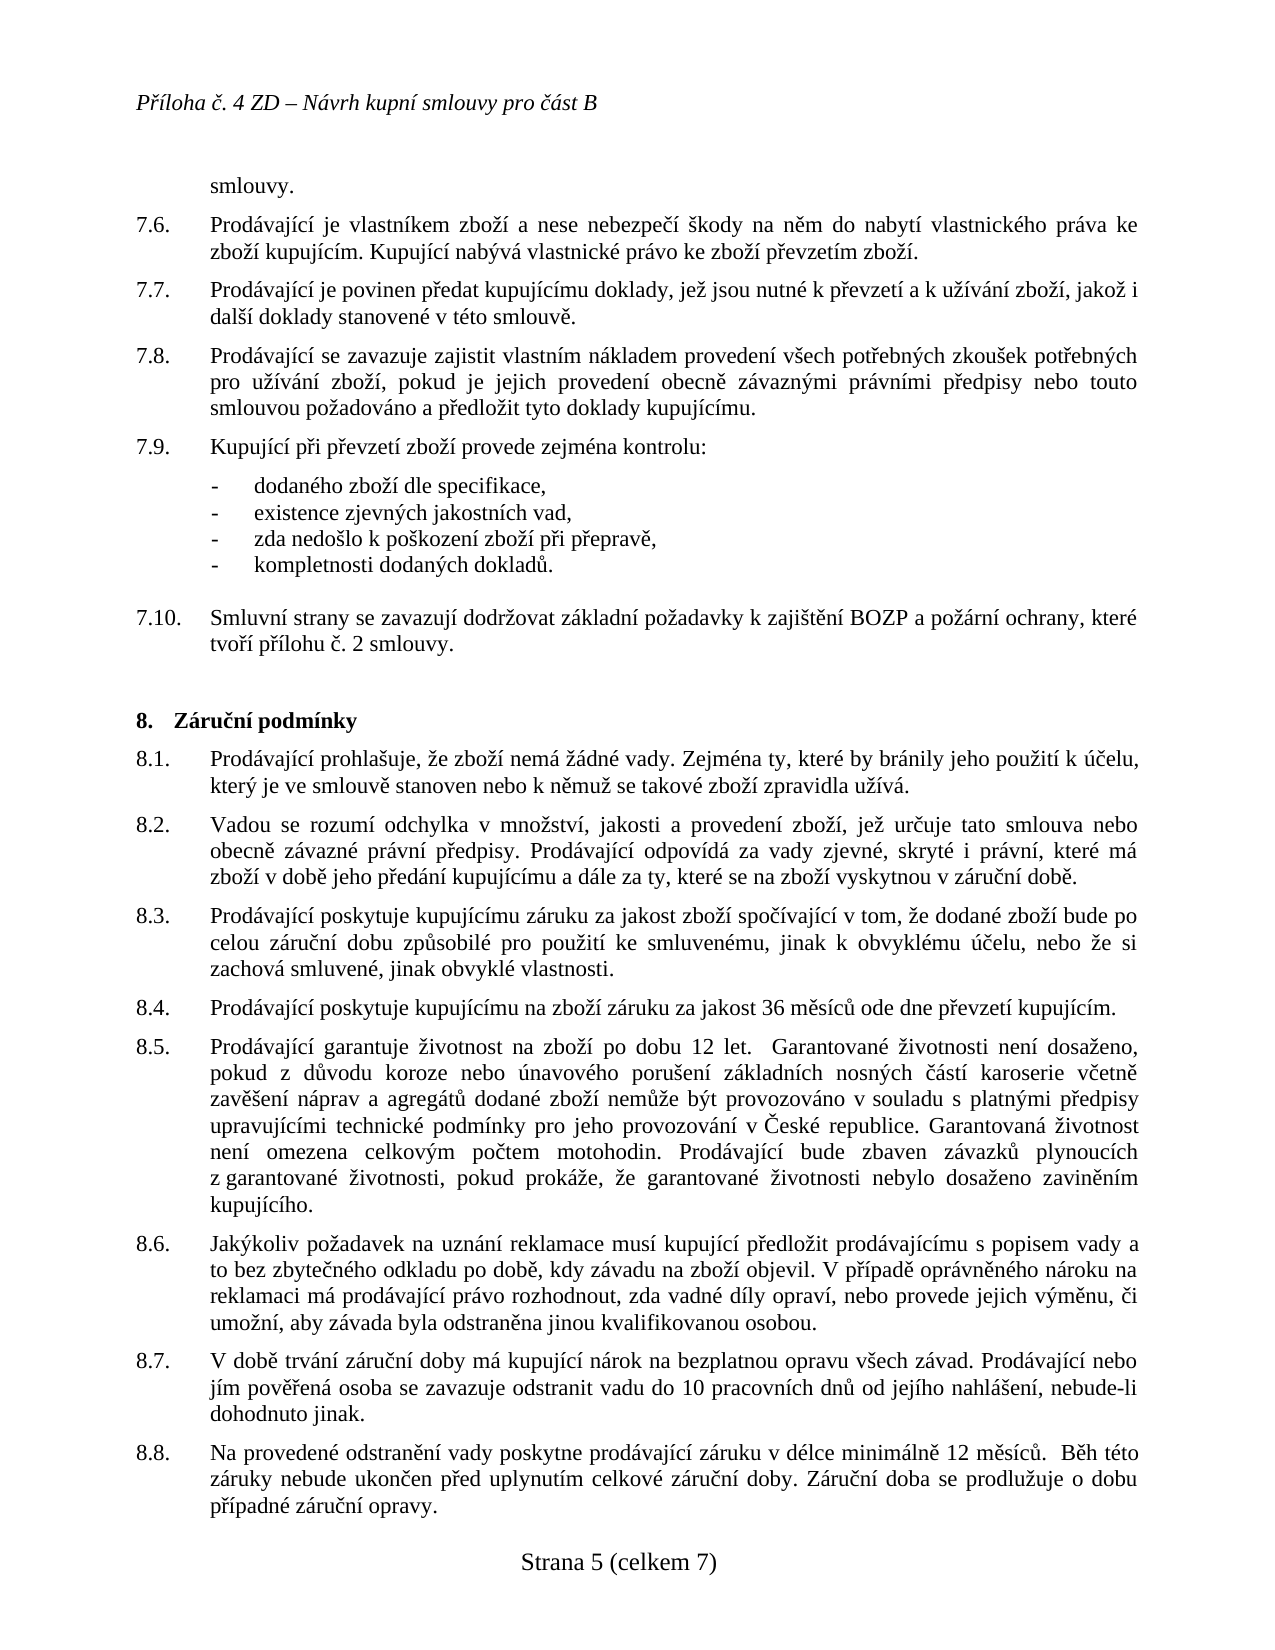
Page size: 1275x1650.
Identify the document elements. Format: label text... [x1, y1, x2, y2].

text Prodávající je vlastníkem zboží a nese nebezpečí škody na něm do nabytí vlastnického práva ke zboží kupujícím. Kupující nabývá vlastnické právo ke zboží převzetím zboží. [136, 211, 1139, 264]
text Kupující při převzetí zboží provede zejména kontrolu: [136, 433, 1139, 460]
text Prodávající poskytuje kupujícímu na zboží záruku za jakost 36 měsíců ode dne převzetí kupujícím. [136, 994, 1139, 1020]
text Prodávající poskytuje kupujícímu záruku za jakost zboží spočívající v tom, že dodané zboží bude po celou záruční dobu způsobilé pro použití ke smluvenému, jinak k obvyklému účelu, nebo že si zachová smluvené, jinak obvyklé vlastnosti. [136, 902, 1139, 981]
text Prodávající je povinen předat kupujícímu doklady, jež jsou nutné k převzetí a k užívání zboží, jakož i další doklady stanovené v této smlouvě. [136, 277, 1139, 329]
list existence zjevných jakostních vad, [211, 498, 1139, 525]
list dodaného zboží dle specifikace, [211, 472, 1139, 498]
text Prodávající garantuje životnost na zboží po dobu 12 let. Garantované životnosti není dosaženo, pokud z důvodu koroze nebo únavového porušení základních nosných částí karoserie včetně zavěšení náprav a agregátů dodané zboží nemůže být provozováno v souladu s platnými předpisy upravujícími technické podmínky pro jeho provozování v České republice. Garantovaná životnost není omezena celkovým počtem motohodin. Prodávající bude zbaven závazků plynoucích z garantované životnosti, pokud prokáže, že garantované životnosti nebylo dosaženo zaviněním kupujícího. [136, 1033, 1139, 1217]
text Prodávající prohlašuje, že zboží nemá žádné vady. Zejména ty, které by bránily jeho použití k účelu, který je ve smlouvě stanoven nebo k němuž se takové zboží zpravidla užívá. [136, 746, 1139, 798]
text Záruční podmínky [136, 707, 1139, 733]
text Prodávající se zavazuje zajistit vlastním nákladem provedení všech potřebných zkoušek potřebných pro užívání zboží, pokud je jejich provedení obecně závaznými právními předpisy nebo touto smlouvou požadováno a předložit tyto doklady kupujícímu. [136, 342, 1139, 421]
text Jakýkoliv požadavek na uznání reklamace musí kupující předložit prodávajícímu s popisem vady a to bez zbytečného odkladu po době, kdy závadu na zboží objevil. V případě oprávněného nároku na reklamaci má prodávající právo rozhodnout, zda vadné díly opraví, nebo provede jejich výměnu, či umožní, aby závada byla odstraněna jinou kvalifikovanou osobou. [136, 1230, 1139, 1335]
text Na provedené odstranění vady poskytne prodávající záruku v délce minimálně 12 měsíců. Běh této záruky nebude ukončen před uplynutím celkové záruční doby. Záruční doba se prodlužuje o dobu případné záruční opravy. [136, 1439, 1139, 1518]
text Smluvní strany se zavazují dodržovat základní požadavky k zajištění BOZP a požární ochrany, které tvoří přílohu č. 2 smlouvy. [136, 604, 1139, 657]
list zda nedošlo k poškození zboží při přepravě, [211, 525, 1139, 551]
text V době trvání záruční doby má kupující nárok na bezplatnou opravu všech závad. Prodávající nebo jím pověřená osoba se zavazuje odstranit vadu do 10 pracovních dnů od jejího nahlášení, nebude-li dohodnuto jinak. [136, 1348, 1139, 1427]
list kompletnosti dodaných dokladů. [211, 551, 1139, 578]
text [136, 172, 1139, 199]
text Vadou se rozumí odchylka v množství, jakosti a provedení zboží, jež určuje tato smlouva nebo obecně závazné právní předpisy. Prodávající odpovídá za vady zjevné, skryté i právní, které má zboží v době jeho předání kupujícímu a dále za ty, které se na zboží vyskytnou v záruční době. [136, 811, 1139, 890]
